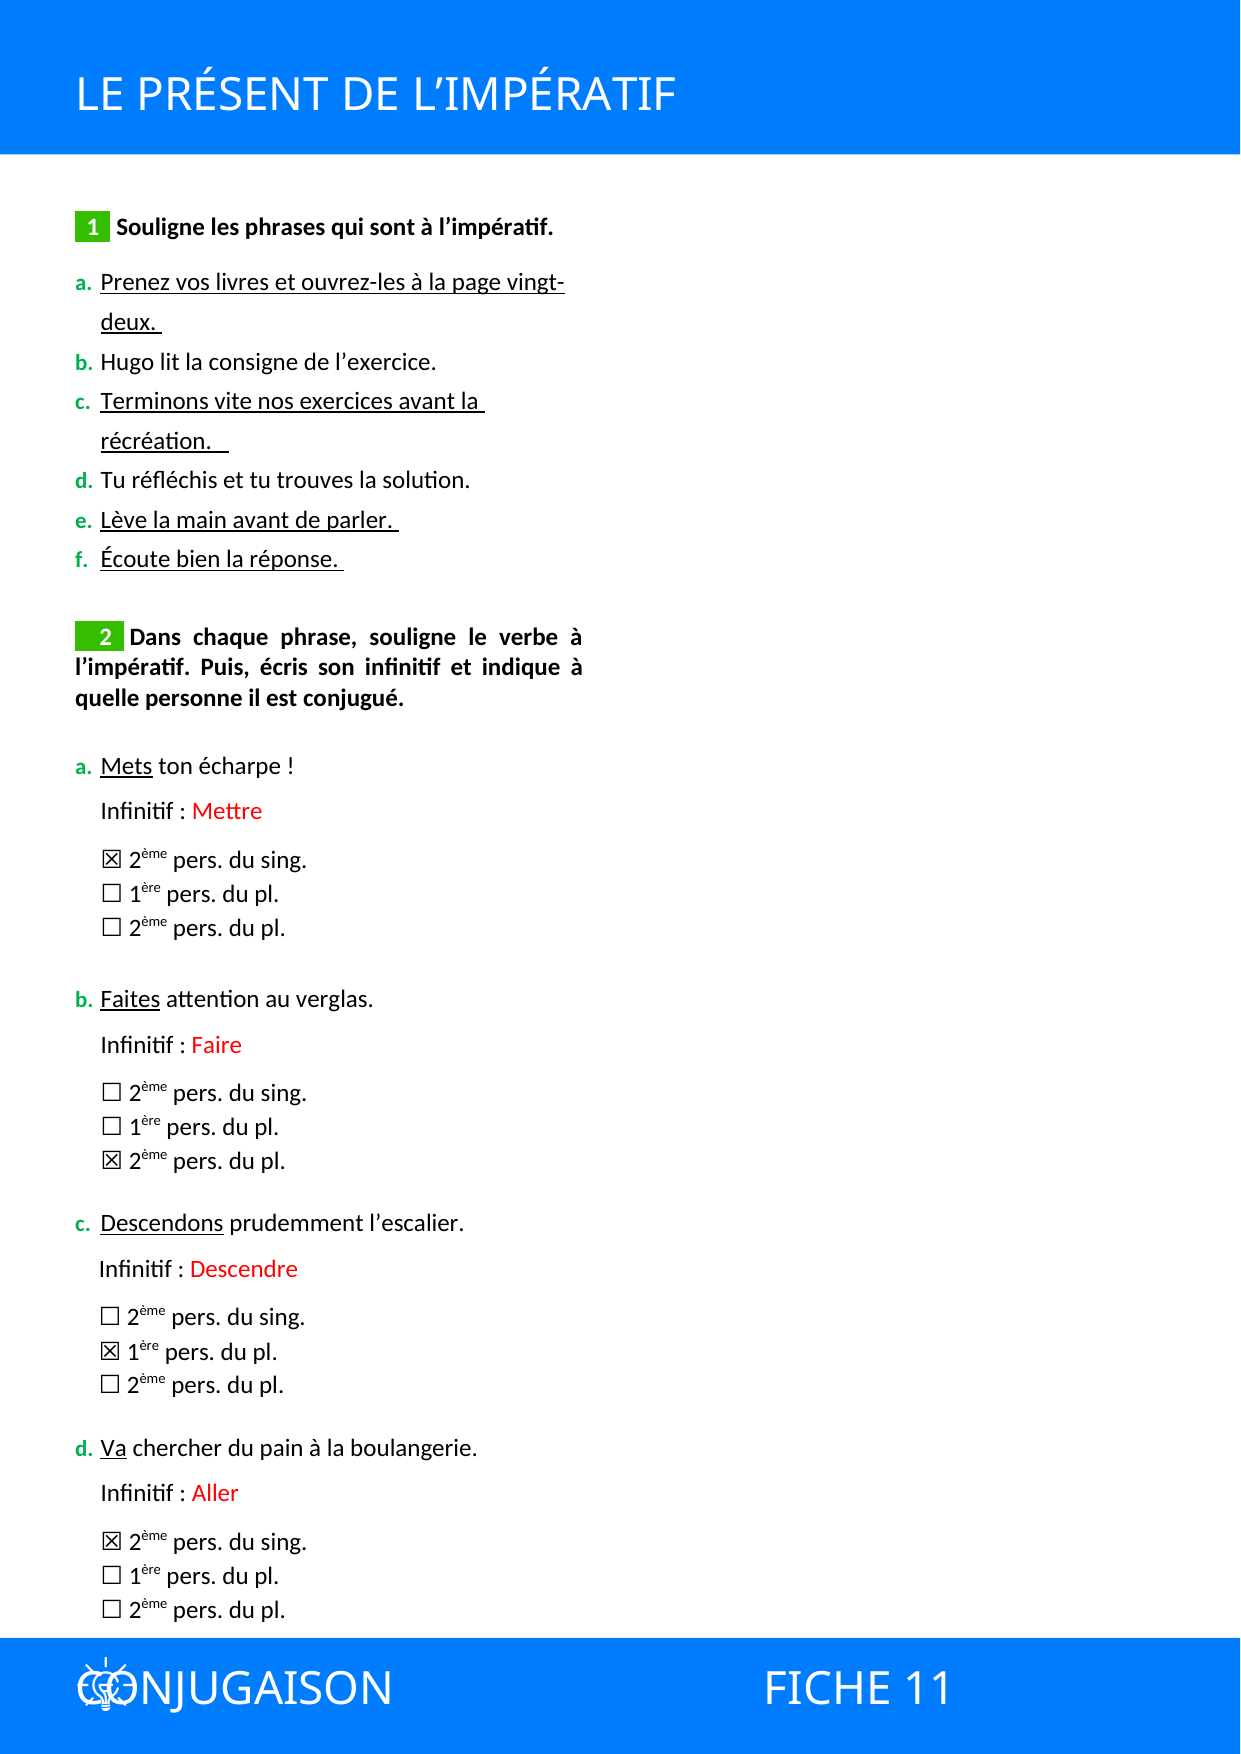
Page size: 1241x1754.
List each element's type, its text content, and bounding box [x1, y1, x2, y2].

list Mets ton écharpe ! [75, 750, 583, 780]
list 1ère pers. du pl. [100, 875, 583, 909]
list 2ème pers. du sing. [100, 1523, 583, 1557]
list 1ère pers. du pl. [100, 1109, 583, 1143]
list Infinitif : Faire [100, 1029, 583, 1060]
list 1ère pers. du pl. [100, 1557, 583, 1591]
text 1ère pers. du pl. [99, 1333, 583, 1367]
list 2ème pers. du pl. [100, 909, 583, 943]
list Prenez vos livres et ouvrez-les à la page vingt-deux. [75, 267, 583, 337]
list Va chercher du pain à la boulangerie. Infinitif : Aller [75, 1432, 583, 1508]
list 2ème pers. du pl. [100, 1143, 583, 1177]
list 2ème pers. du sing. [100, 1075, 583, 1109]
list Terminons vite nos exercices avant la récréation. [75, 385, 583, 455]
picture [75, 1657, 139, 1713]
list Infinitif : Mettre [100, 796, 583, 826]
list 2ème pers. du pl. [100, 1591, 583, 1625]
text 2ème pers. du sing. [99, 1299, 583, 1333]
list Hugo lit la consigne de l’exercice. [75, 346, 583, 376]
list Écoute bien la réponse. [75, 544, 583, 574]
text 1 Souligne les phrases qui sont à l’impératif. [110, 211, 583, 242]
list Faites attention au verglas. [75, 983, 583, 1014]
text 2ème pers. du pl. [99, 1367, 583, 1401]
text Infinitif : Descendre [99, 1253, 583, 1284]
text 2 Dans chaque phrase, souligne le verbe à l’impératif. Puis, écris son infinitif et indique à quelle personne il est conjugué. [75, 621, 583, 712]
list 2ème pers. du sing. [100, 841, 583, 875]
list Descendons prudemment l’escalier. [75, 1208, 583, 1238]
list Tu réfléchis et tu trouves la solution. [75, 464, 583, 495]
list Lève la main avant de parler. [75, 504, 583, 534]
